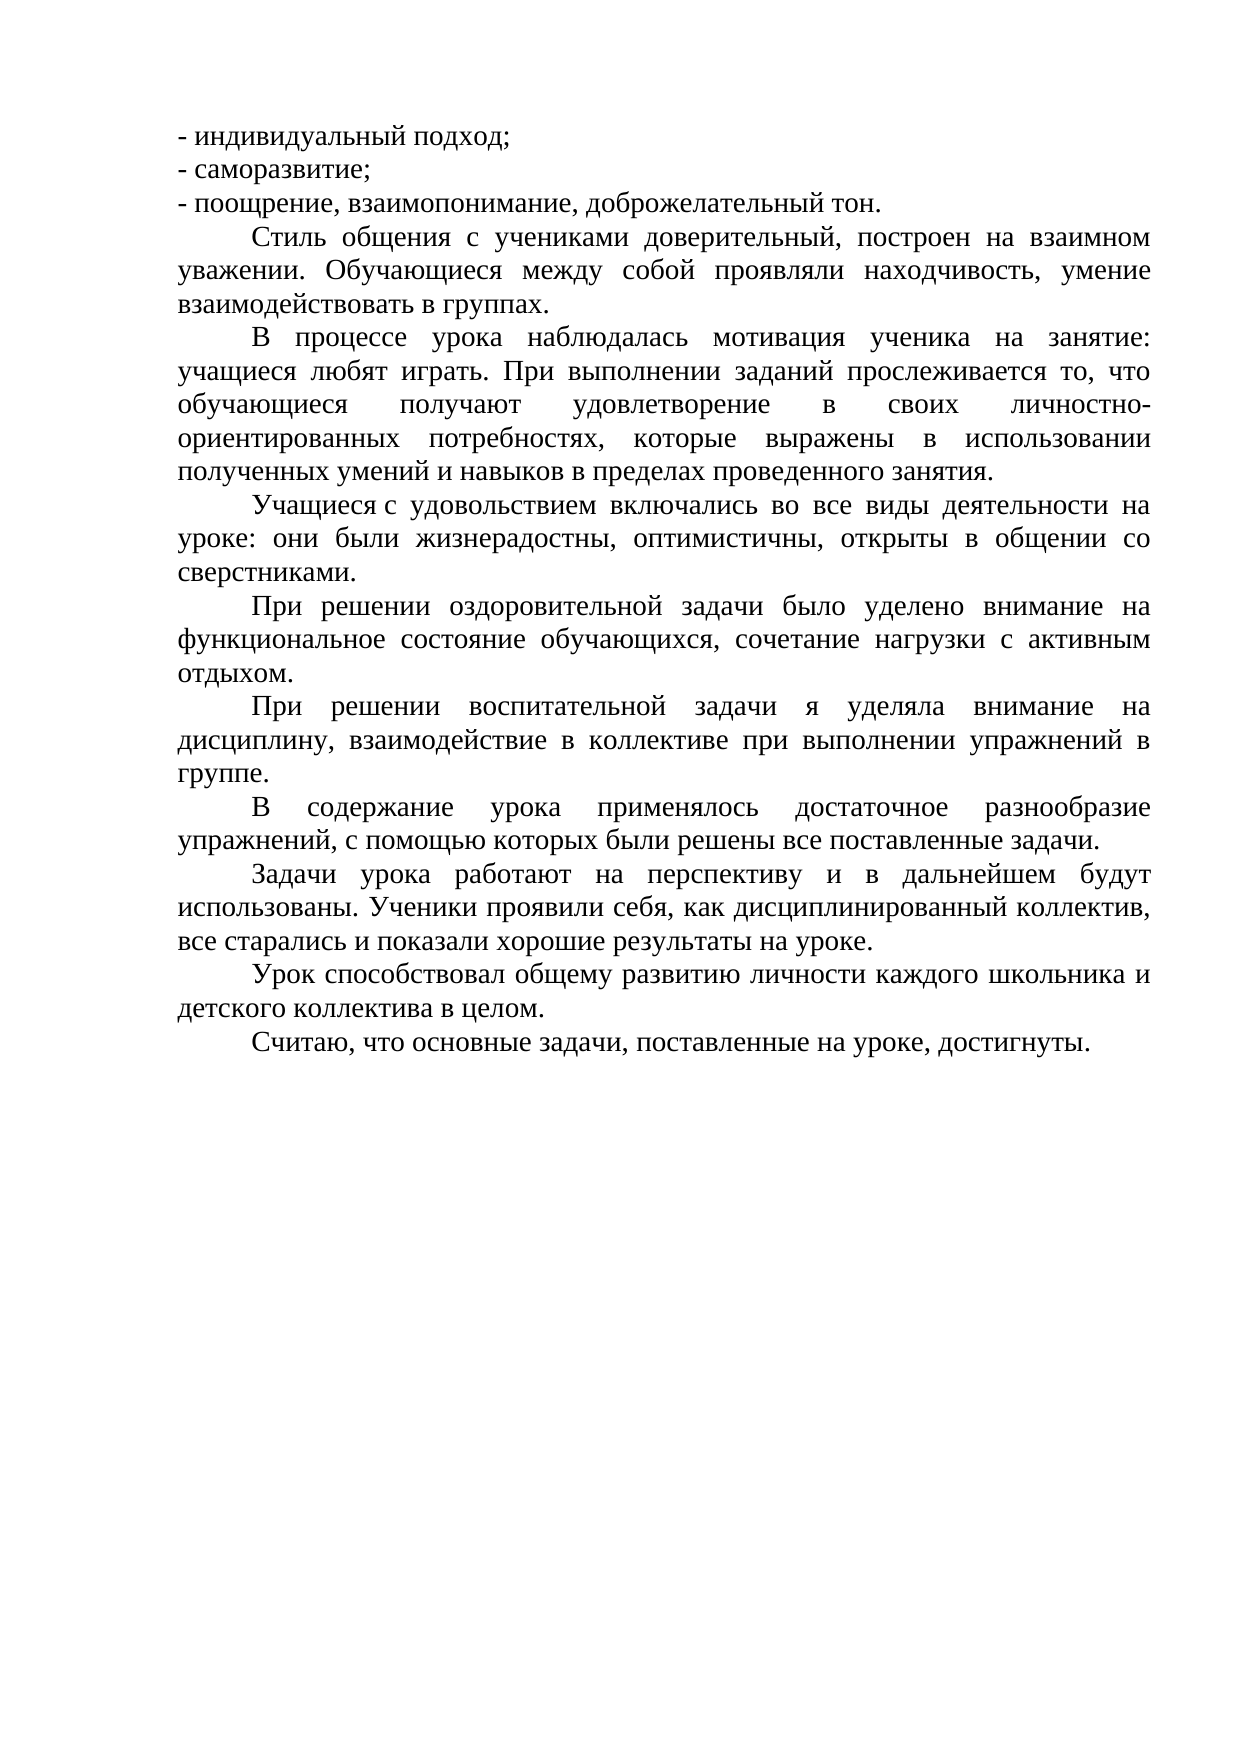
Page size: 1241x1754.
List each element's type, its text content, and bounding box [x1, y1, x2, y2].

text - индивидуальный подход; [177, 118, 1152, 152]
text - поощрение, взаимопонимание, доброжелательный тон. [177, 185, 1152, 219]
text Считаю, что основные задачи, поставленные на уроке, достигнуты. [177, 1024, 1152, 1057]
text В процессе урока наблюдалась мотивация ученика на занятие: учащиеся любят играть. При выполнении заданий прослеживается то, что обучающиеся получают удовлетворение в своих личностно-ориентированных потребностях, которые выражены в использовании полученных умений и навыков в пределах проведенного занятия. [177, 319, 1152, 487]
text При решении воспитательной задачи я уделяла внимание на дисциплину, взаимодействие в коллективе при выполнении упражнений в группе. [177, 688, 1152, 789]
text В содержание урока применялось достаточное разнообразие упражнений, с помощью которых были решены все поставленные задачи. [177, 789, 1152, 856]
text При решении оздоровительной задачи было уделено внимание на функциональное состояние обучающихся, сочетание нагрузки с активным отдыхом. [177, 588, 1152, 688]
text Стиль общения с учениками доверительный, построен на взаимном уважении. Обучающиеся между собой проявляли находчивость, умение взаимодействовать в группах. [177, 219, 1152, 319]
text Задачи урока работают на перспективу и в дальнейшем будут использованы. Ученики проявили себя, как дисциплинированный коллектив, все старались и показали хорошие результаты на уроке. [177, 856, 1152, 957]
text Учащиеся с удовольствием включались во все виды деятельности на уроке: они были жизнерадостны, оптимистичны, открыты в общении со сверстниками. [177, 487, 1152, 588]
text Урок способствовал общему развитию личности каждого школьника и детского коллектива в целом. [177, 957, 1152, 1024]
text - саморазвитие; [177, 152, 1152, 185]
